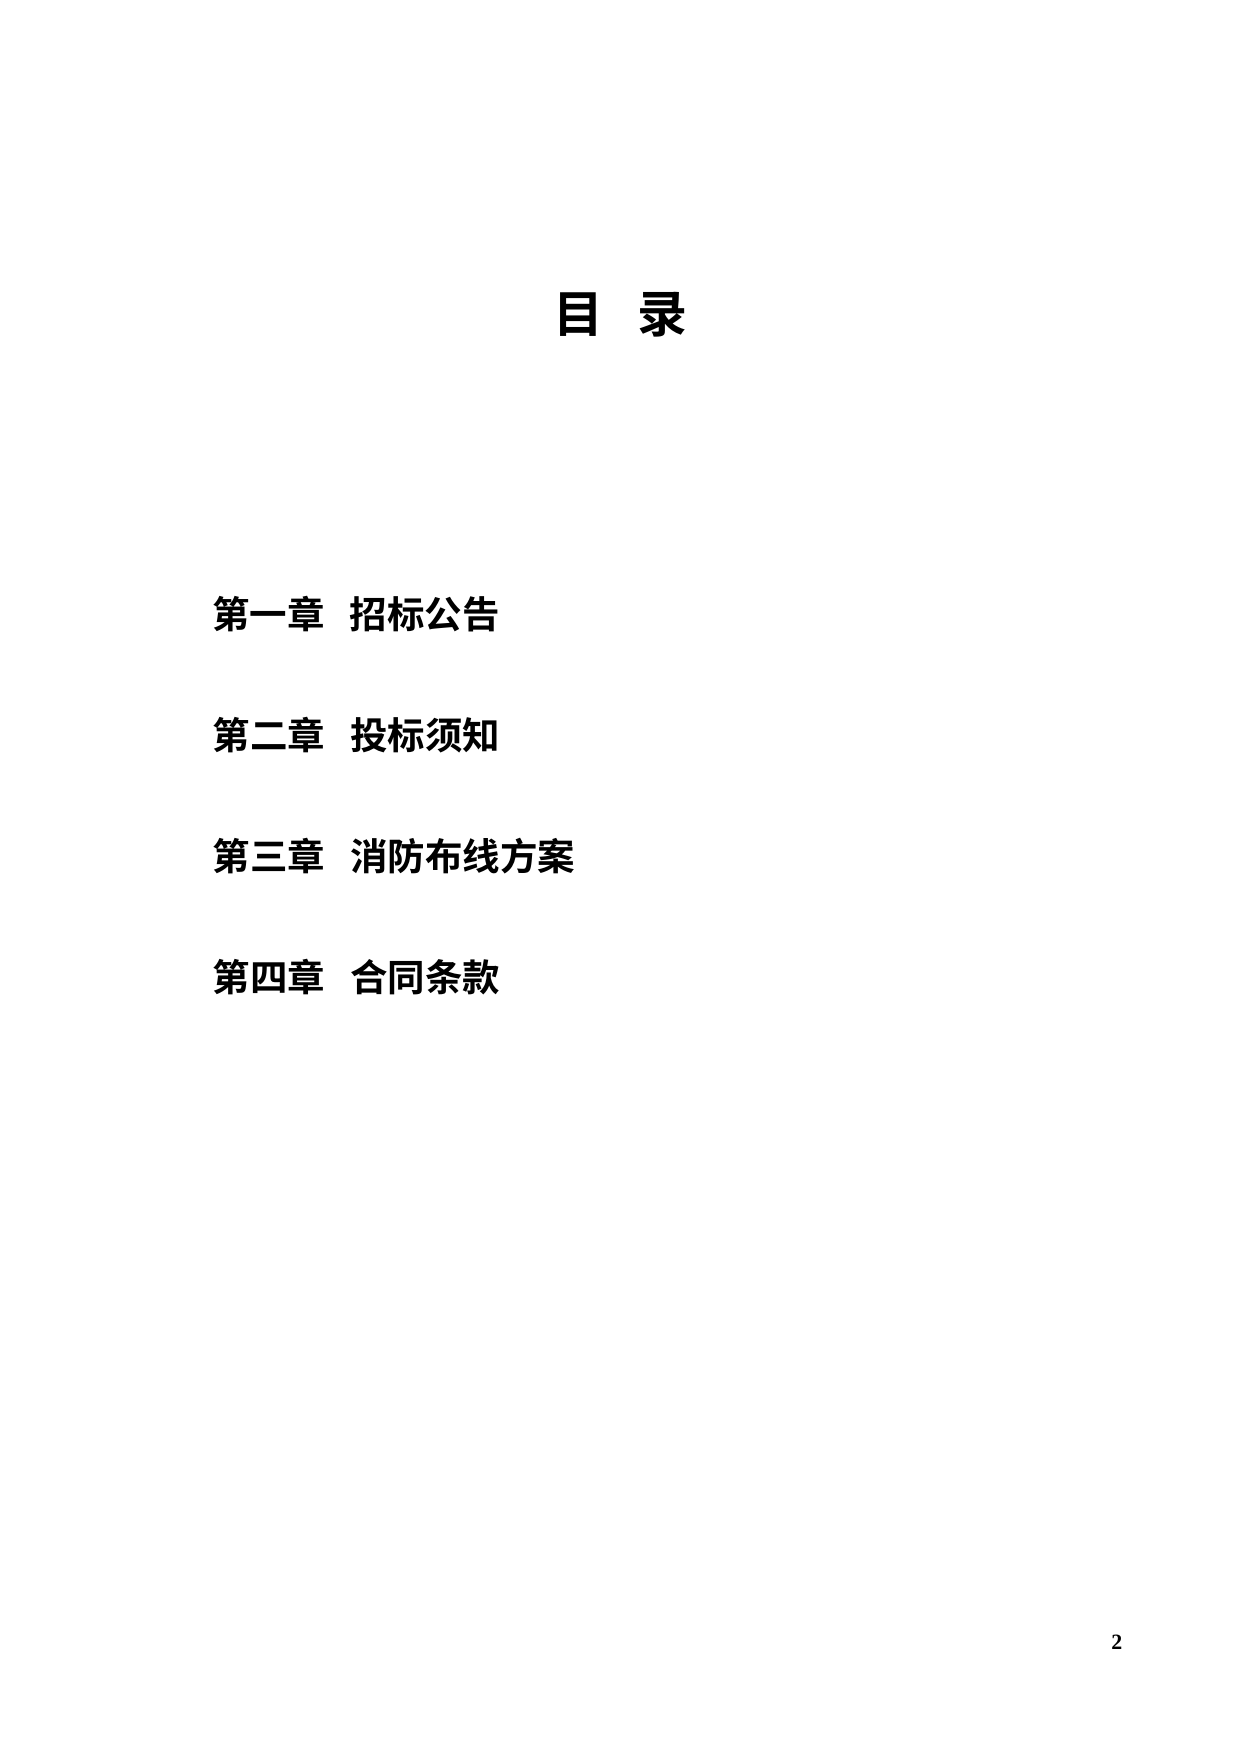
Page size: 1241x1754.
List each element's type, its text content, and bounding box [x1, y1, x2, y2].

text 第四章 合同条款 [118, 948, 1122, 1002]
text 第二章 投标须知 [118, 706, 1122, 760]
text 第三章 消防布线方案 [118, 827, 1122, 881]
text 第一章 招标公告 [118, 585, 1122, 639]
text 目 录 [118, 274, 1122, 347]
